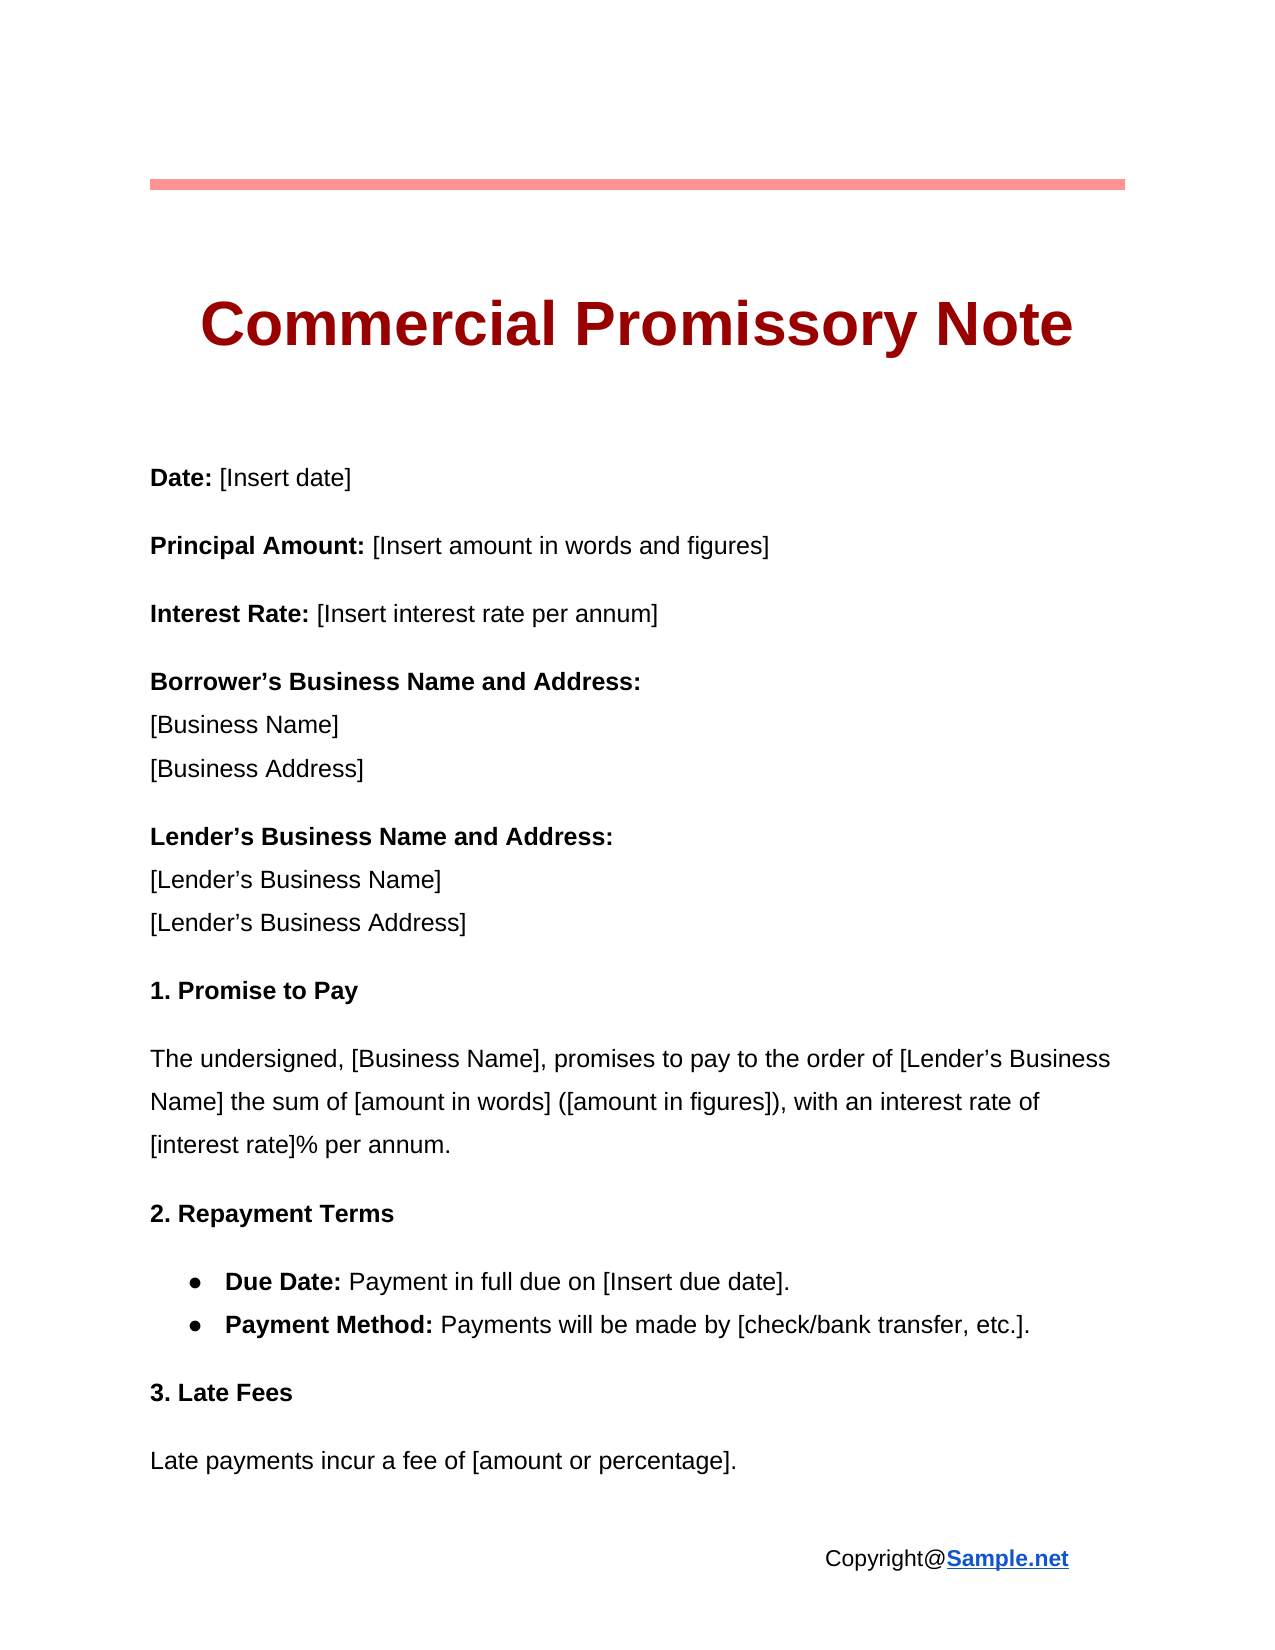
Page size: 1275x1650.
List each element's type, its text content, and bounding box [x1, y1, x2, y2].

text Interest Rate: [Insert interest rate per annum] [150, 599, 1125, 628]
text The undersigned, [Business Name], promises to pay to the order of [Lender’s Business Name] the sum of [amount in words] ([amount in figures]), with an interest rate of [interest rate]% per annum. [150, 1044, 1125, 1159]
text Late payments incur a fee of [amount or percentage]. [150, 1446, 1125, 1475]
text Borrower’s Business Name and Address: [Business Name] [Business Address] [150, 667, 1125, 782]
list Due Date: Payment in full due on [Insert due date]. [187, 1267, 1125, 1295]
subtitle 1. Promise to Pay [150, 976, 1125, 1005]
subtitle 3. Late Fees [150, 1378, 1125, 1407]
subtitle 2. Repayment Terms [150, 1198, 1125, 1227]
text Lender’s Business Name and Address: [Lender’s Business Name] [Lender’s Business Address] [150, 822, 1125, 937]
picture [150, 179, 1125, 190]
subtitle Commercial Promissory Note [150, 190, 1125, 359]
list Payment Method: Payments will be made by [check/bank transfer, etc.]. [187, 1310, 1125, 1338]
text Principal Amount: [Insert amount in words and figures] [150, 531, 1125, 560]
text Date: [Insert date] [150, 420, 1125, 492]
